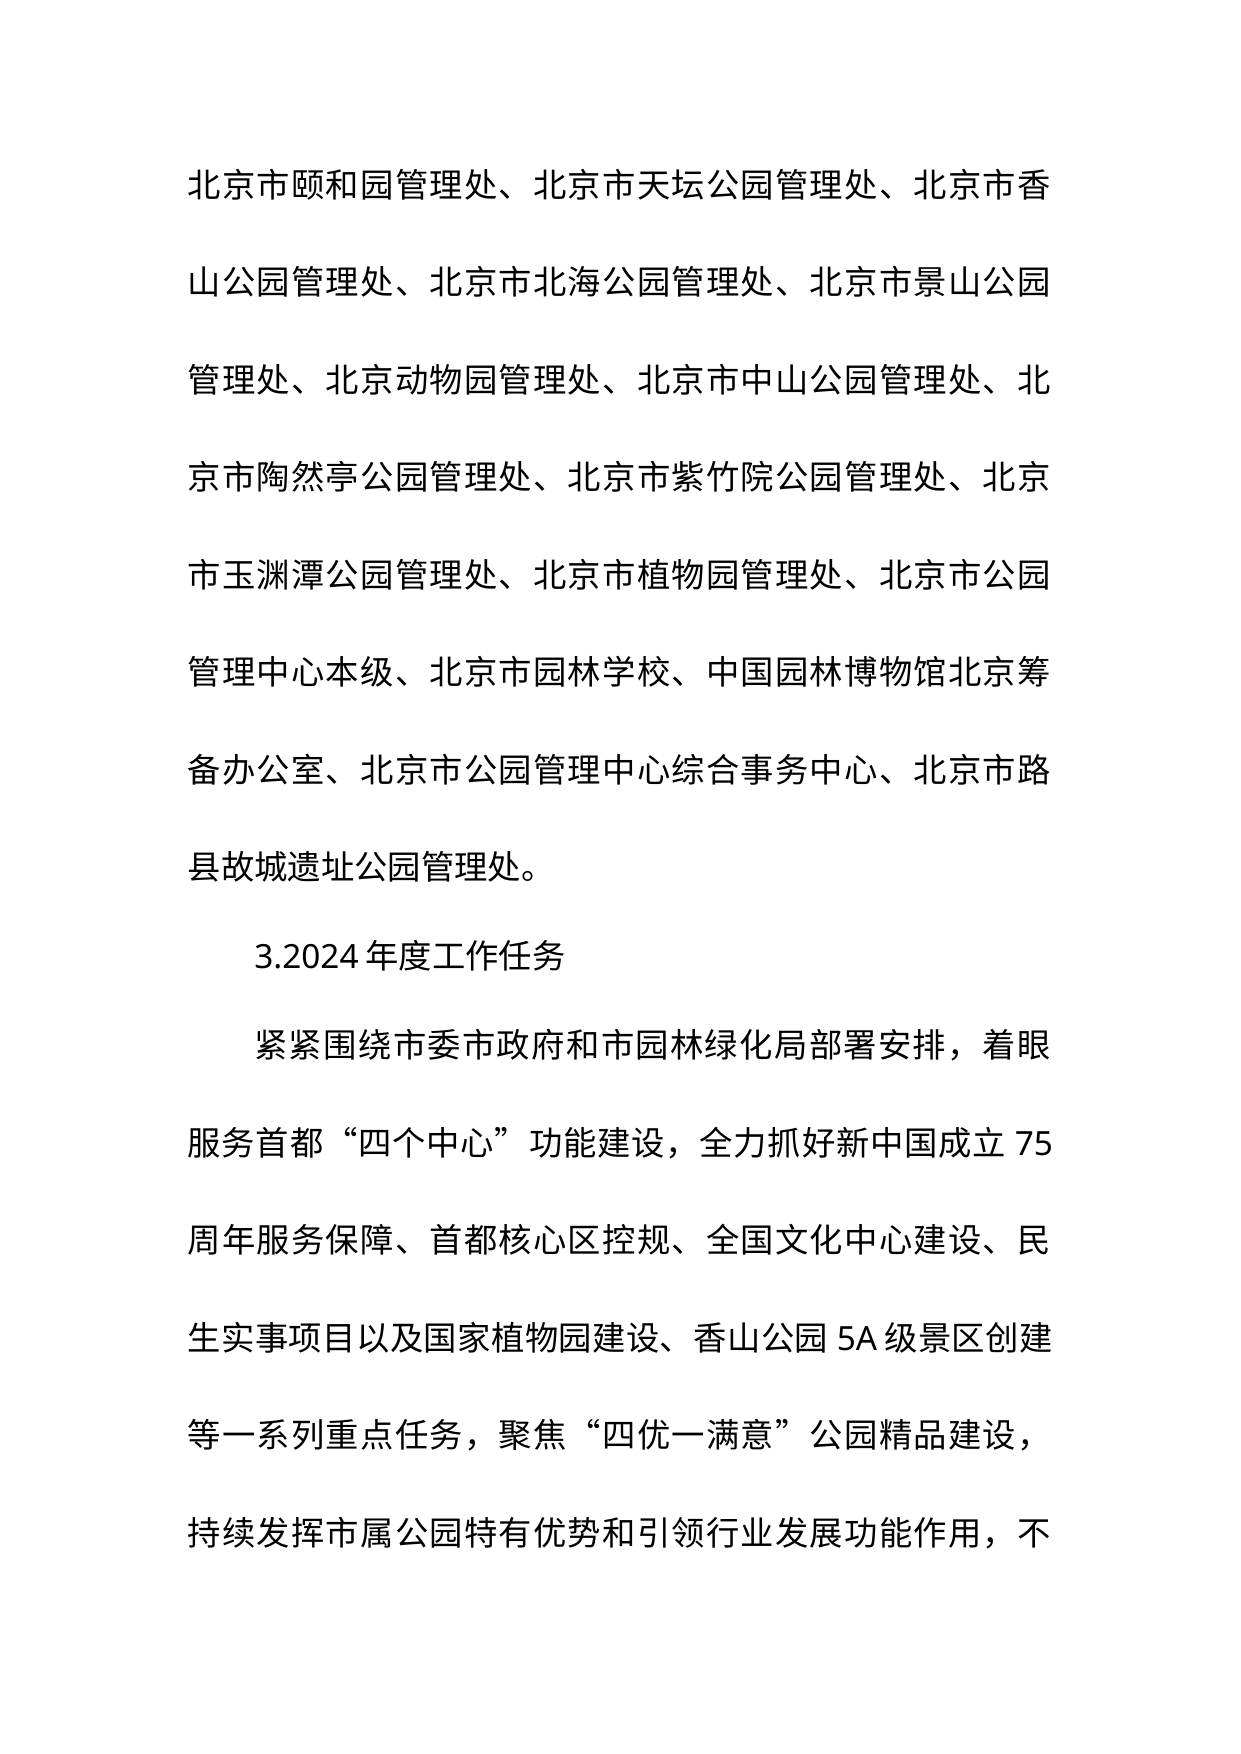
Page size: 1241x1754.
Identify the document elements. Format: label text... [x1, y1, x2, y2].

text 3.2024年度工作任务 [187, 922, 1053, 987]
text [187, 1011, 1053, 1563]
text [187, 150, 1053, 897]
